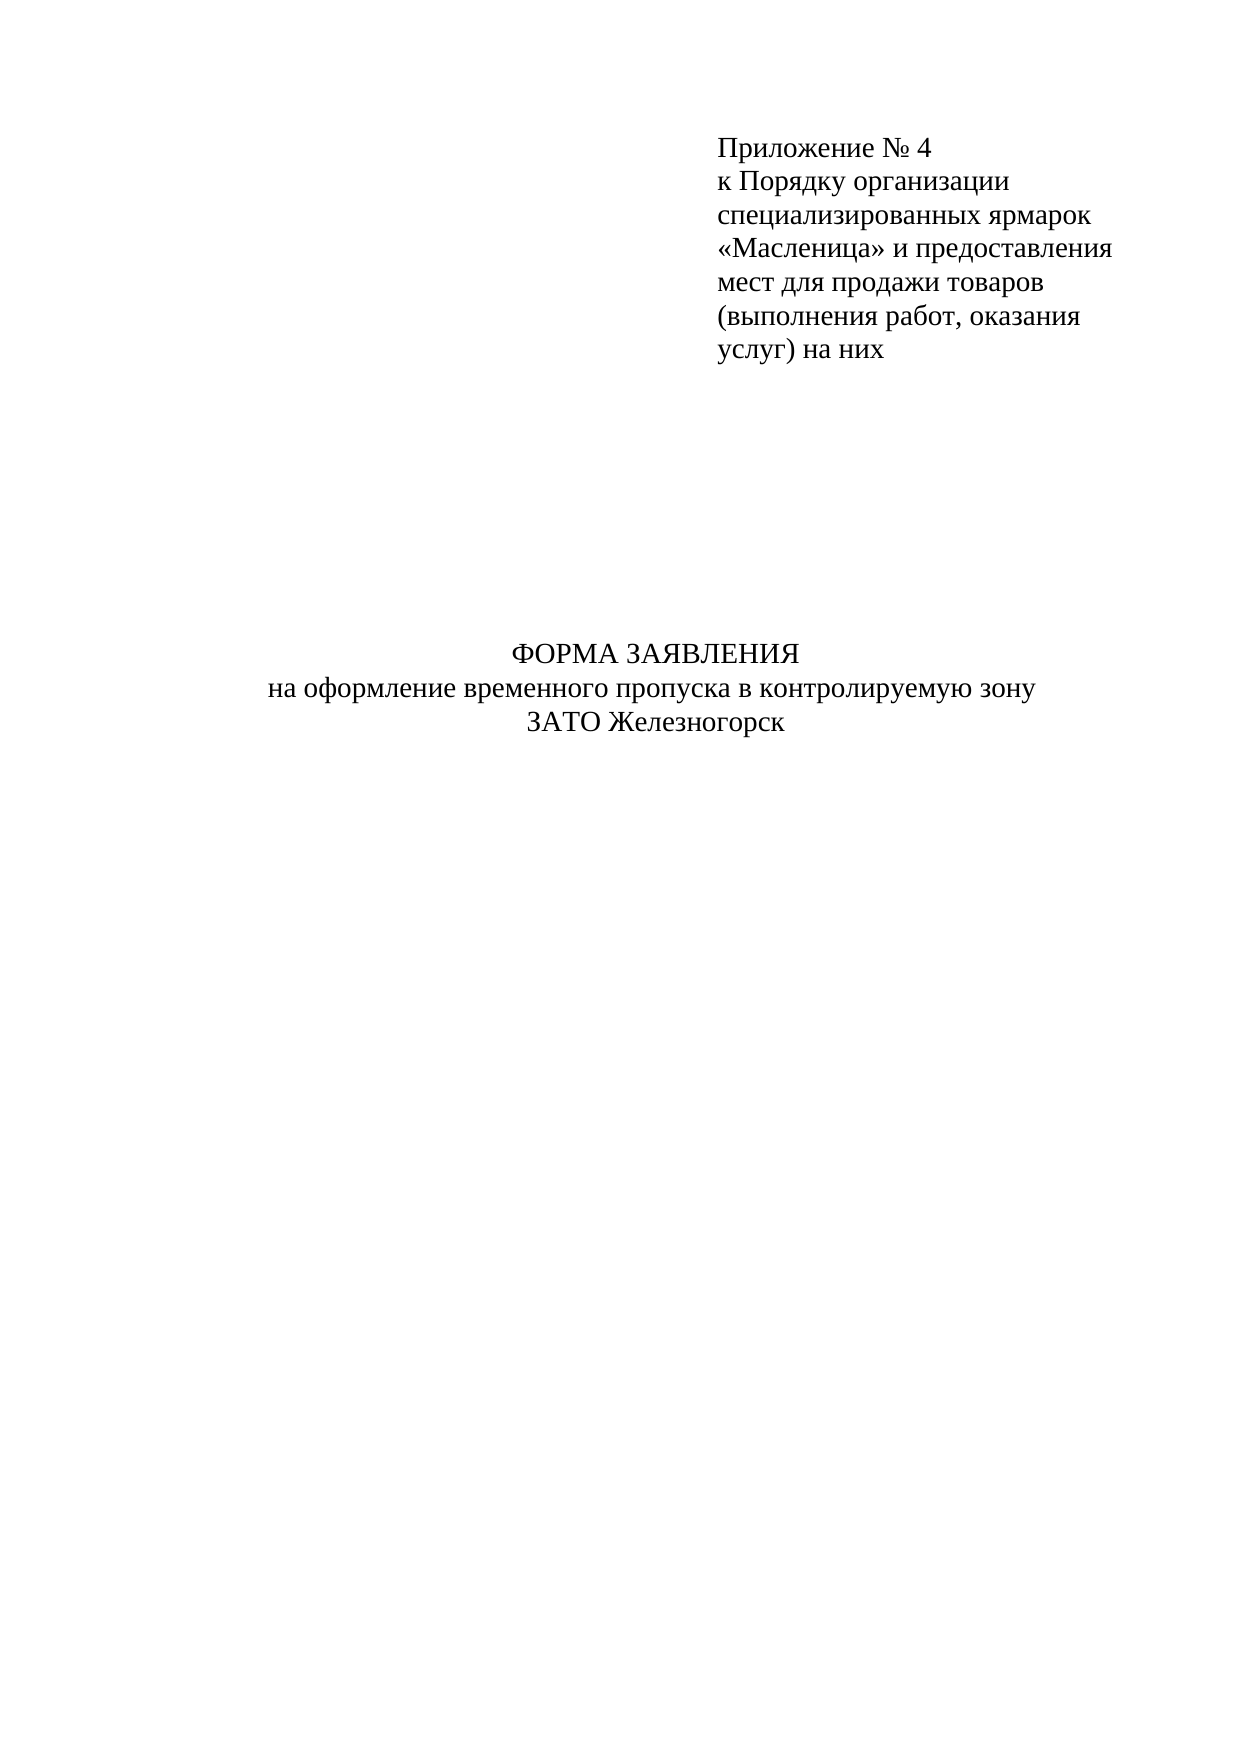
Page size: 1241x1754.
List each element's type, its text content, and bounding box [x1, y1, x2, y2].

table_header Приложение № 4 к Порядку организации специализированных ярмарок «Масленица» и предоставления мест для продажи товаров (выполнения работ, оказания услуг) на них [706, 130, 1163, 366]
text на оформление временного пропуска в контролируемую зону ЗАТО Железногорск [148, 670, 1163, 737]
text ФОРМА ЗАЯВЛЕНИЯ [148, 637, 1163, 670]
